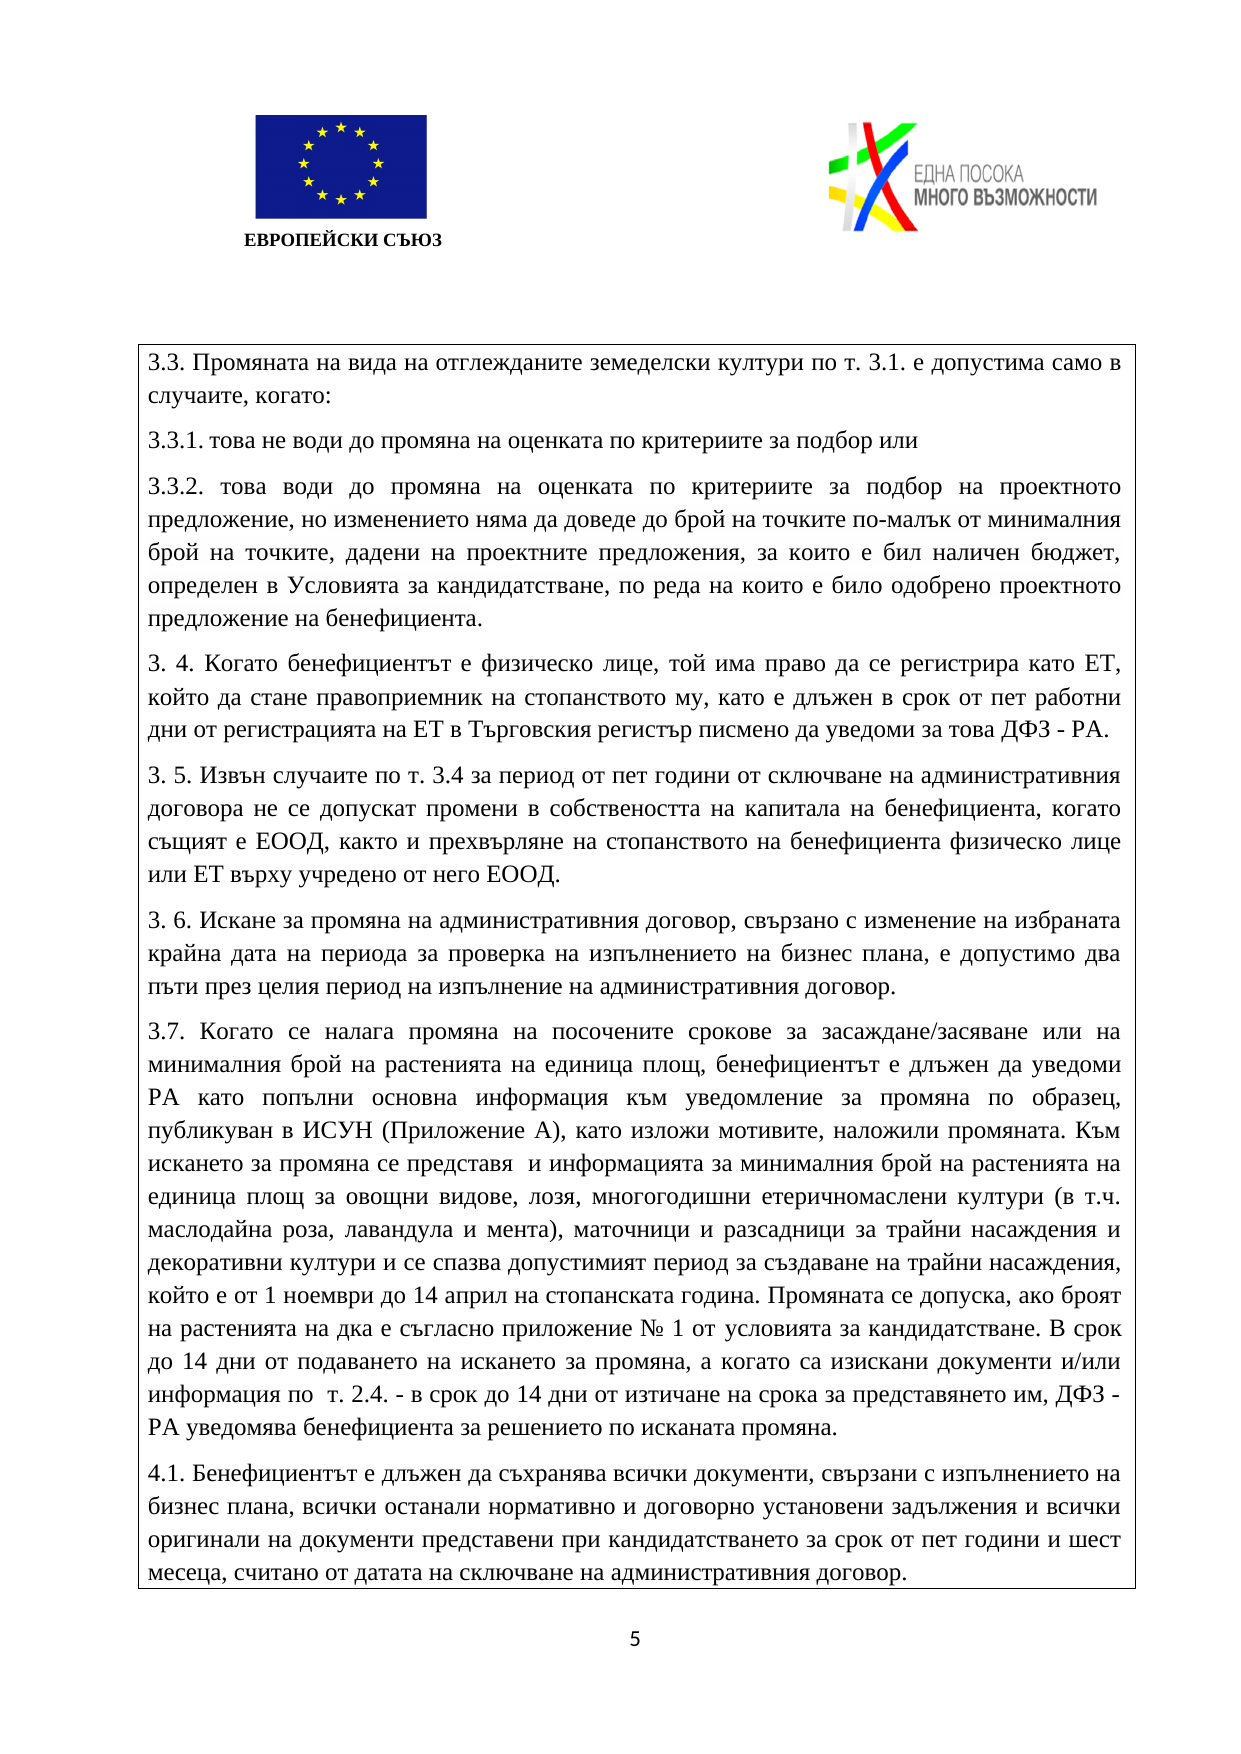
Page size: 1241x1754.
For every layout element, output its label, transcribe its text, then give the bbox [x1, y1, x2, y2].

text 3. 5. Извън случаите по т. 3.4 за период от пет години от сключване на административния договора не се допускат промени в собствеността на капитала на бенефициента, когато същият е ЕООД, както и прехвърляне на стопанството на бенефициента физическо лице или ЕТ върху учредено от него ЕООД. [139, 757, 1135, 888]
picture [252, 115, 430, 222]
text 4.1. Бенефициентът е длъжен да съхранява всички документи, свързани с изпълнението на бизнес плана, всички останали нормативно и договорно установени задължения и всички оригинали на документи представени при кандидатстването за срок от пет години и шест месеца, считано от датата на сключване на административния договор. [139, 1455, 1135, 1588]
picture [821, 118, 1100, 234]
text 3. 6. Искане за промяна на административния договор, свързано с изменение на избраната крайна дата на периода за проверка на изпълнението на бизнес плана, е допустимо два пъти през целия период на изпълнение на административния договор. [139, 902, 1135, 999]
text 3. 4. Когато бенефициентът е физическо лице, той има право да се регистрира като ЕТ, който да стане правоприемник на стопанството му, като е длъжен в срок от пет работни дни от регистрацията на ЕТ в Търговския регистър писмено да уведоми за това ДФЗ - РА. [139, 645, 1135, 743]
text 3.3.1. това не води до промяна на оценката по критериите за подбор или [139, 422, 1135, 454]
text 3.3. Промяната на вида на отглежданите земеделски култури по т. 3.1. е допустима само в случаите, когато: [139, 345, 1135, 409]
text 3.7. Когато се налага промяна на посочените срокове за засаждане/засяване или на минималния брой на растенията на единица площ, бенефициентът е длъжен да уведоми РА като попълни основна информация към уведомление за промяна по образец, публикуван в ИСУН (Приложение А), като изложи мотивите, наложили промяната. Към искането за промяна се представя и информацията за минималния брой на растенията на единица площ за овощни видове, лозя, многогодишни етеричномаслени култури (в т.ч. маслодайна роза, лавандула и мента), маточници и разсадници за трайни насаждения и декоративни култури и се спазва допустимият период за създаване на трайни насаждения, който е от 1 ноември до 14 април на стопанската година. Промяната се допуска, ако броят на растенията на дка е съгласно приложение № 1 от условията за кандидатстване. В срок до 14 дни от подаването на искането за промяна, а когато са изискани документи и/или информация по т. 2.4. - в срок до 14 дни от изтичане на срока за представянето им, ДФЗ - РА уведомява бенефициента за решението по исканата промяна. [139, 1013, 1135, 1441]
text 3.3.2. това води до промяна на оценката по критериите за подбор на проектното предложение, но изменението няма да доведе до брой на точките по-малък от минималния брой на точките, дадени на проектните предложения, за които е бил наличен бюджет, определен в Условията за кандидатстване, по реда на които е било одобрено проектното предложение на бенефициента. [139, 468, 1135, 632]
